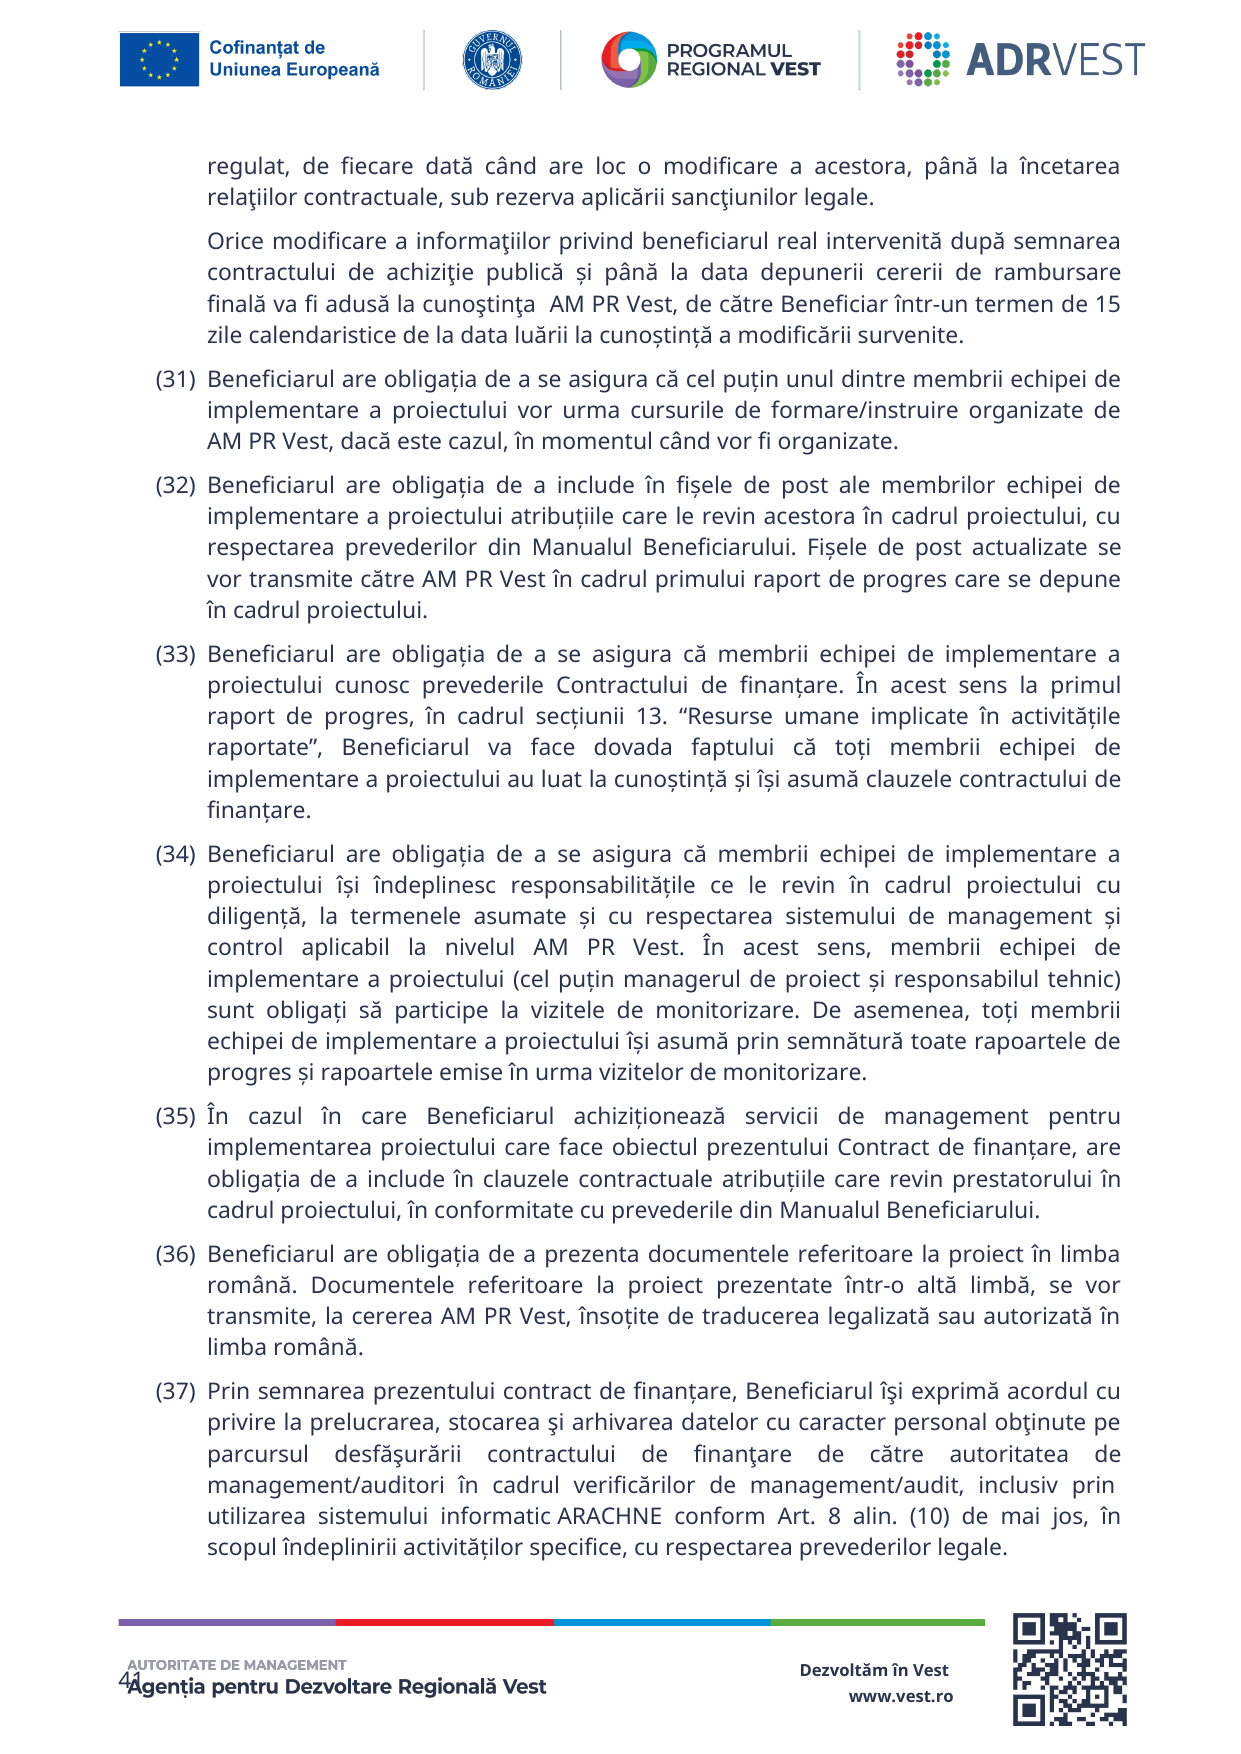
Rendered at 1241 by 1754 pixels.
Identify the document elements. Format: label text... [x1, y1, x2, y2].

picture [1004, 1604, 1135, 1735]
list Prin semnarea prezentului contract de finanțare, Beneficiarul îşi exprimă acordul cu privire la prelucrarea, stocarea şi arhivarea datelor cu caracter personal obţinute pe parcursul desfăşurării contractului de finanţare de către autoritatea de management/auditori în cadrul verificărilor de management/audit, inclusiv prin utilizarea sistemului informatic ARACHNE conform Art. 8 alin. (10) de mai jos, în scopul îndeplinirii activităților specifice, cu respectarea prevederilor legale. [156, 1375, 1122, 1562]
list Beneficiarul are obligația de a se asigura că membrii echipei de implementare a proiectului cunosc prevederile Contractului de finanțare. În acest sens la primul raport de progres, în cadrul secțiunii 13. “Resurse umane implicate în activitățile raportate”, Beneficiarul va face dovada faptului că toți membrii echipei de implementare a proiectului au luat la cunoștință și își asumă clauzele contractului de finanțare. [156, 637, 1122, 825]
list În cazul în care Beneficiarul achiziționează servicii de management pentru implementarea proiectului care face obiectul prezentului Contract de finanțare, are obligația de a include în clauzele contractuale atribuțiile care revin prestatorului în cadrul proiectului, în conformitate cu prevederile din Manualul Beneficiarului. [156, 1100, 1122, 1225]
picture [118, 30, 1146, 90]
list Orice modificare a informaţiilor privind beneficiarul real intervenită după semnarea contractului de achiziţie publică și până la data depunerii cererii de rambursare finală va fi adusă la cunoştinţa AM PR Vest, de către Beneficiar într-un termen de 15 zile calendaristice de la data luării la cunoștință a modificării survenite. [207, 225, 1122, 350]
list Beneficiarul are obligația de a se asigura că cel puțin unul dintre membrii echipei de implementare a proiectului vor urma cursurile de formare/instruire organizate de AM PR Vest, dacă este cazul, în momentul când vor fi organizate. [156, 362, 1122, 456]
list Beneficiarul are obligația de a prezenta documentele referitoare la proiect în limba română. Documentele referitoare la proiect prezentate într-o altă limbă, se vor transmite, la cererea AM PR Vest, însoțite de traducerea legalizată sau autorizată în limba română. [156, 1237, 1122, 1362]
list Beneficiarul are obligația de a se asigura că membrii echipei de implementare a proiectului își îndeplinesc responsabilitățile ce le revin în cadrul proiectului cu diligență, la termenele asumate și cu respectarea sistemului de management și control aplicabil la nivelul AM PR Vest. În acest sens, membrii echipei de implementare a proiectului (cel puțin managerul de proiect și responsabilul tehnic) sunt obligați să participe la vizitele de monitorizare. De asemenea, toți membrii echipei de implementare a proiectului își asumă prin semnătură toate rapoartele de progres și rapoartele emise în urma vizitelor de monitorizare. [156, 837, 1122, 1087]
list Beneficiarul are obligația de a include în fișele de post ale membrilor echipei de implementare a proiectului atribuțiile care le revin acestora în cadrul proiectului, cu respectarea prevederilor din Manualul Beneficiarului. Fișele de post actualizate se vor transmite către AM PR Vest în cadrul primului raport de progres care se depune în cadrul proiectului. [156, 469, 1122, 625]
